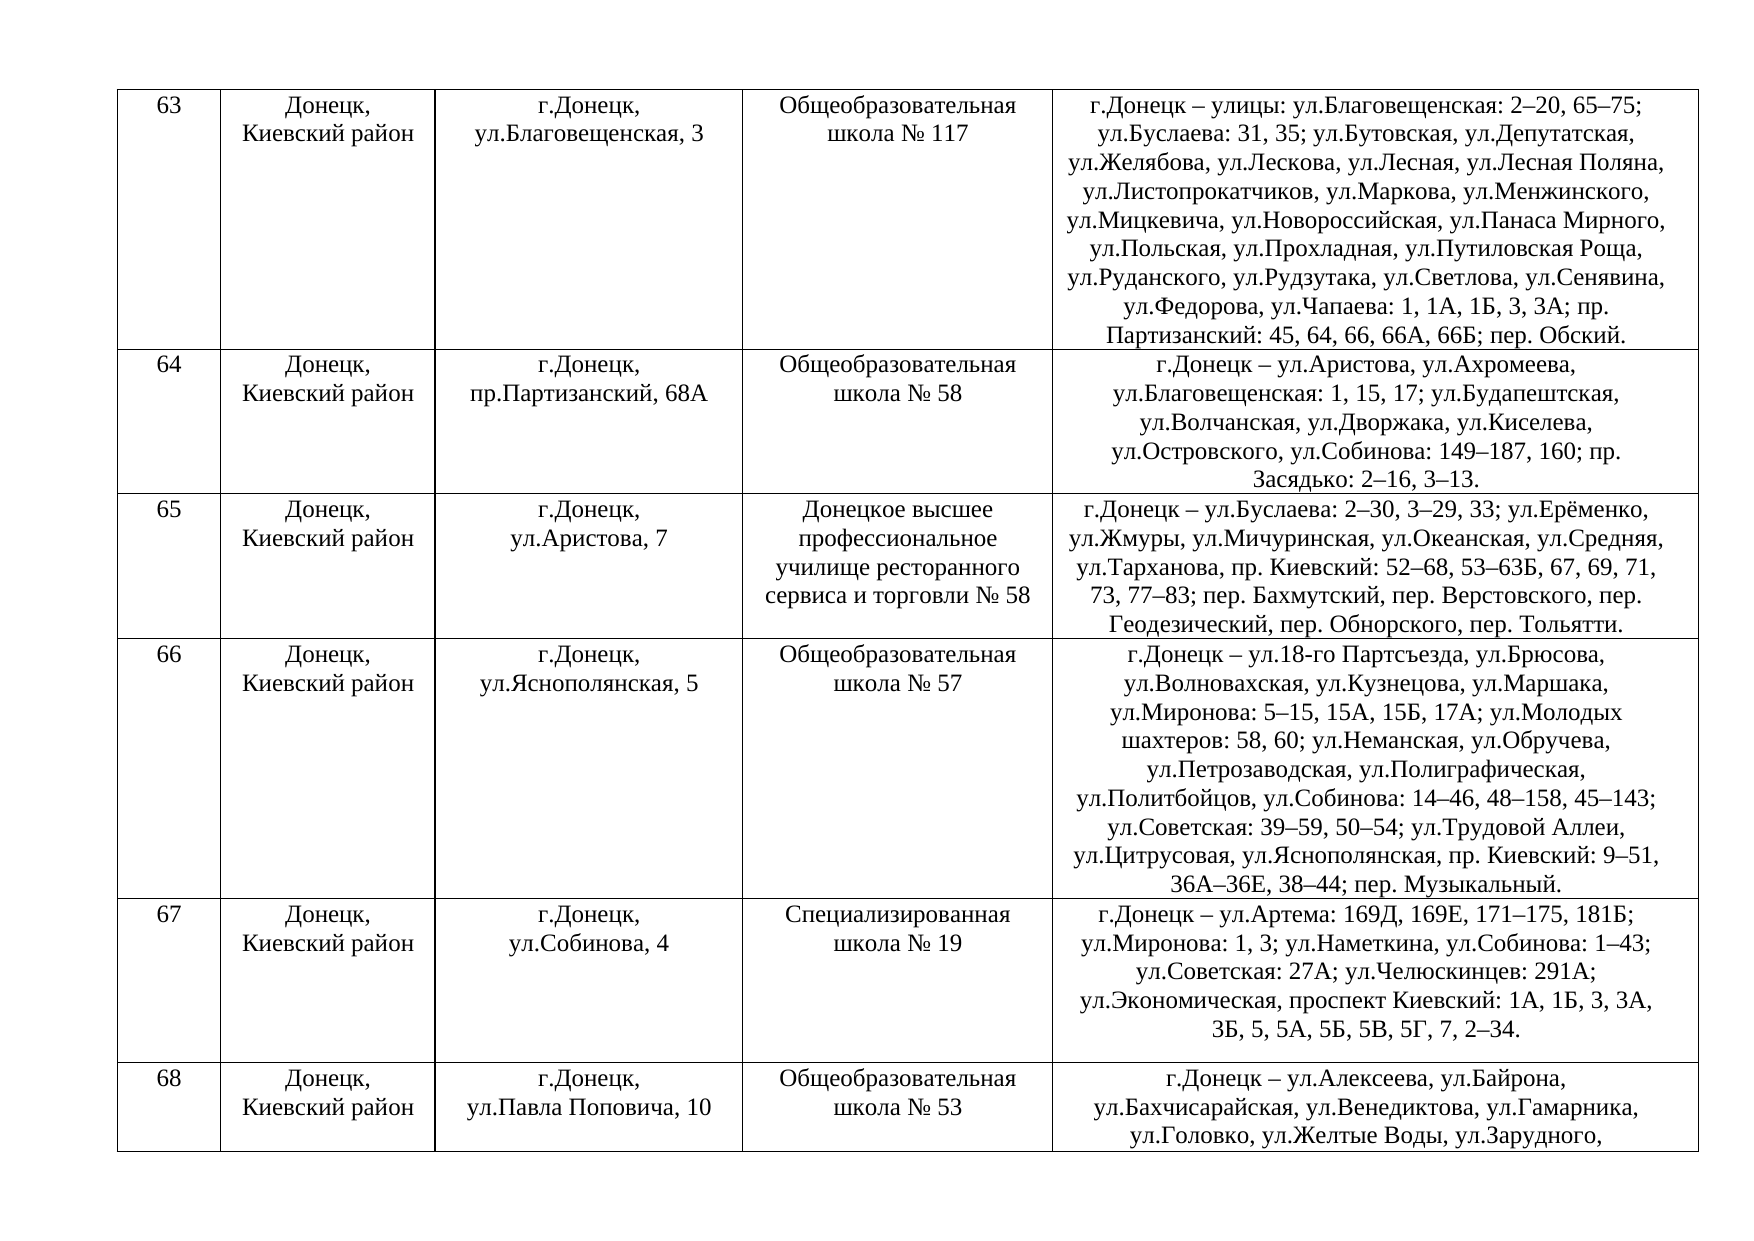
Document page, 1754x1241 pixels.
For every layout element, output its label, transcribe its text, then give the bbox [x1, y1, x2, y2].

table_cell Общеобразовательная школа № 57 [743, 639, 1052, 898]
table_cell 66 [118, 639, 220, 898]
table_cell г.Донецк – ул.Артема: 169Д, 169Е, 171–175, 181Б; ул.Миронова: 1, 3; ул.Наметкина, ул.Собинова: 1–43; ул.Советская: 27А; ул.Челюскинцев: 291А; ул.Экономическая, проспект Киевский: 1А, 1Б, 3, 3А, 3Б, 5, 5А, 5Б, 5В, 5Г, 7, 2–34. [1053, 899, 1698, 1062]
table_cell 64 [118, 350, 220, 493]
table_cell г.Донецк – улицы: ул.Благовещенская: 2–20, 65–75; ул.Буслаева: 31, 35; ул.Бутовская, ул.Депутатская, ул.Желябова, ул.Лескова, ул.Лесная, ул.Лесная Поляна, ул.Листопрокатчиков, ул.Маркова, ул.Менжинского, ул.Мицкевича, ул.Новороссийская, ул.Панаса Мирного, ул.Польская, ул.Прохладная, ул.Путиловская Роща, ул.Руданского, ул.Рудзутака, ул.Светлова, ул.Сенявина, ул.Федорова, ул.Чапаева: 1, 1А, 1Б, 3, 3А; пр. Партизанский: 45, 64, 66, 66А, 66Б; пер. Обский. [1053, 90, 1698, 348]
table_cell г.Донецк, ул.Собинова, 4 [436, 899, 742, 1062]
table_cell Донецк, Киевский район [221, 494, 434, 638]
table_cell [1053, 1063, 1698, 1151]
table_cell Специализированная школа № 19 [743, 899, 1052, 1062]
table_cell г.Донецк – ул.18-го Партсъезда, ул.Брюсова, ул.Волновахская, ул.Кузнецова, ул.Маршака, ул.Миронова: 5–15, 15А, 15Б, 17А; ул.Молодых шахтеров: 58, 60; ул.Неманская, ул.Обручева, ул.Петрозаводская, ул.Полиграфическая, ул.Политбойцов, ул.Собинова: 14–46, 48–158, 45–143; ул.Советская: 39–59, 50–54; ул.Трудовой Аллеи, ул.Цитрусовая, ул.Яснополянская, пр. Киевский: 9–51, 36А–36Е, 38–44; пер. Музыкальный. [1053, 639, 1698, 898]
table_cell 63 [118, 90, 220, 348]
table_cell 67 [118, 899, 220, 1062]
table_cell Общеобразовательная школа № 58 [743, 350, 1052, 493]
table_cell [221, 90, 434, 348]
table_cell Донецк, Киевский район [221, 350, 434, 493]
table_cell Донецк, Киевский район [221, 899, 434, 1062]
table_cell г.Донецк, ул.Аристова, 7 [436, 494, 742, 638]
table_cell 68 [118, 1063, 220, 1151]
table_cell г.Донецк, ул.Благовещенская, 3 [436, 90, 742, 348]
table_cell г.Донецк, пр.Партизанский, 68А [436, 350, 742, 493]
table_cell г.Донецк – ул.Аристова, ул.Ахромеева, ул.Благовещенская: 1, 15, 17; ул.Будапештская, ул.Волчанская, ул.Дворжака, ул.Киселева, ул.Островского, ул.Собинова: 149–187, 160; пр. Засядько: 2–16, 3–13. [1053, 350, 1698, 493]
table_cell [436, 1063, 742, 1151]
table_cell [743, 1063, 1052, 1151]
table_cell г.Донецк, ул.Яснополянская, 5 [436, 639, 742, 898]
table_cell г.Донецк – ул.Буслаева: 2–30, 3–29, 33; ул.Ерёменко, ул.Жмуры, ул.Мичуринская, ул.Океанская, ул.Средняя, ул.Тарханова, пр. Киевский: 52–68, 53–63Б, 67, 69, 71, 73, 77–83; пер. Бахмутский, пер. Верстовского, пер. Геодезический, пер. Обнорского, пер. Тольятти. [1053, 494, 1698, 638]
table_cell 65 [118, 494, 220, 638]
table_cell Донецк, Киевский район [221, 639, 434, 898]
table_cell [221, 1063, 434, 1151]
table_cell Общеобразовательная школа № 117 [743, 90, 1052, 348]
table_cell Донецкое высшее профессиональное училище ресторанного сервиса и торговли № 58 [743, 494, 1052, 638]
